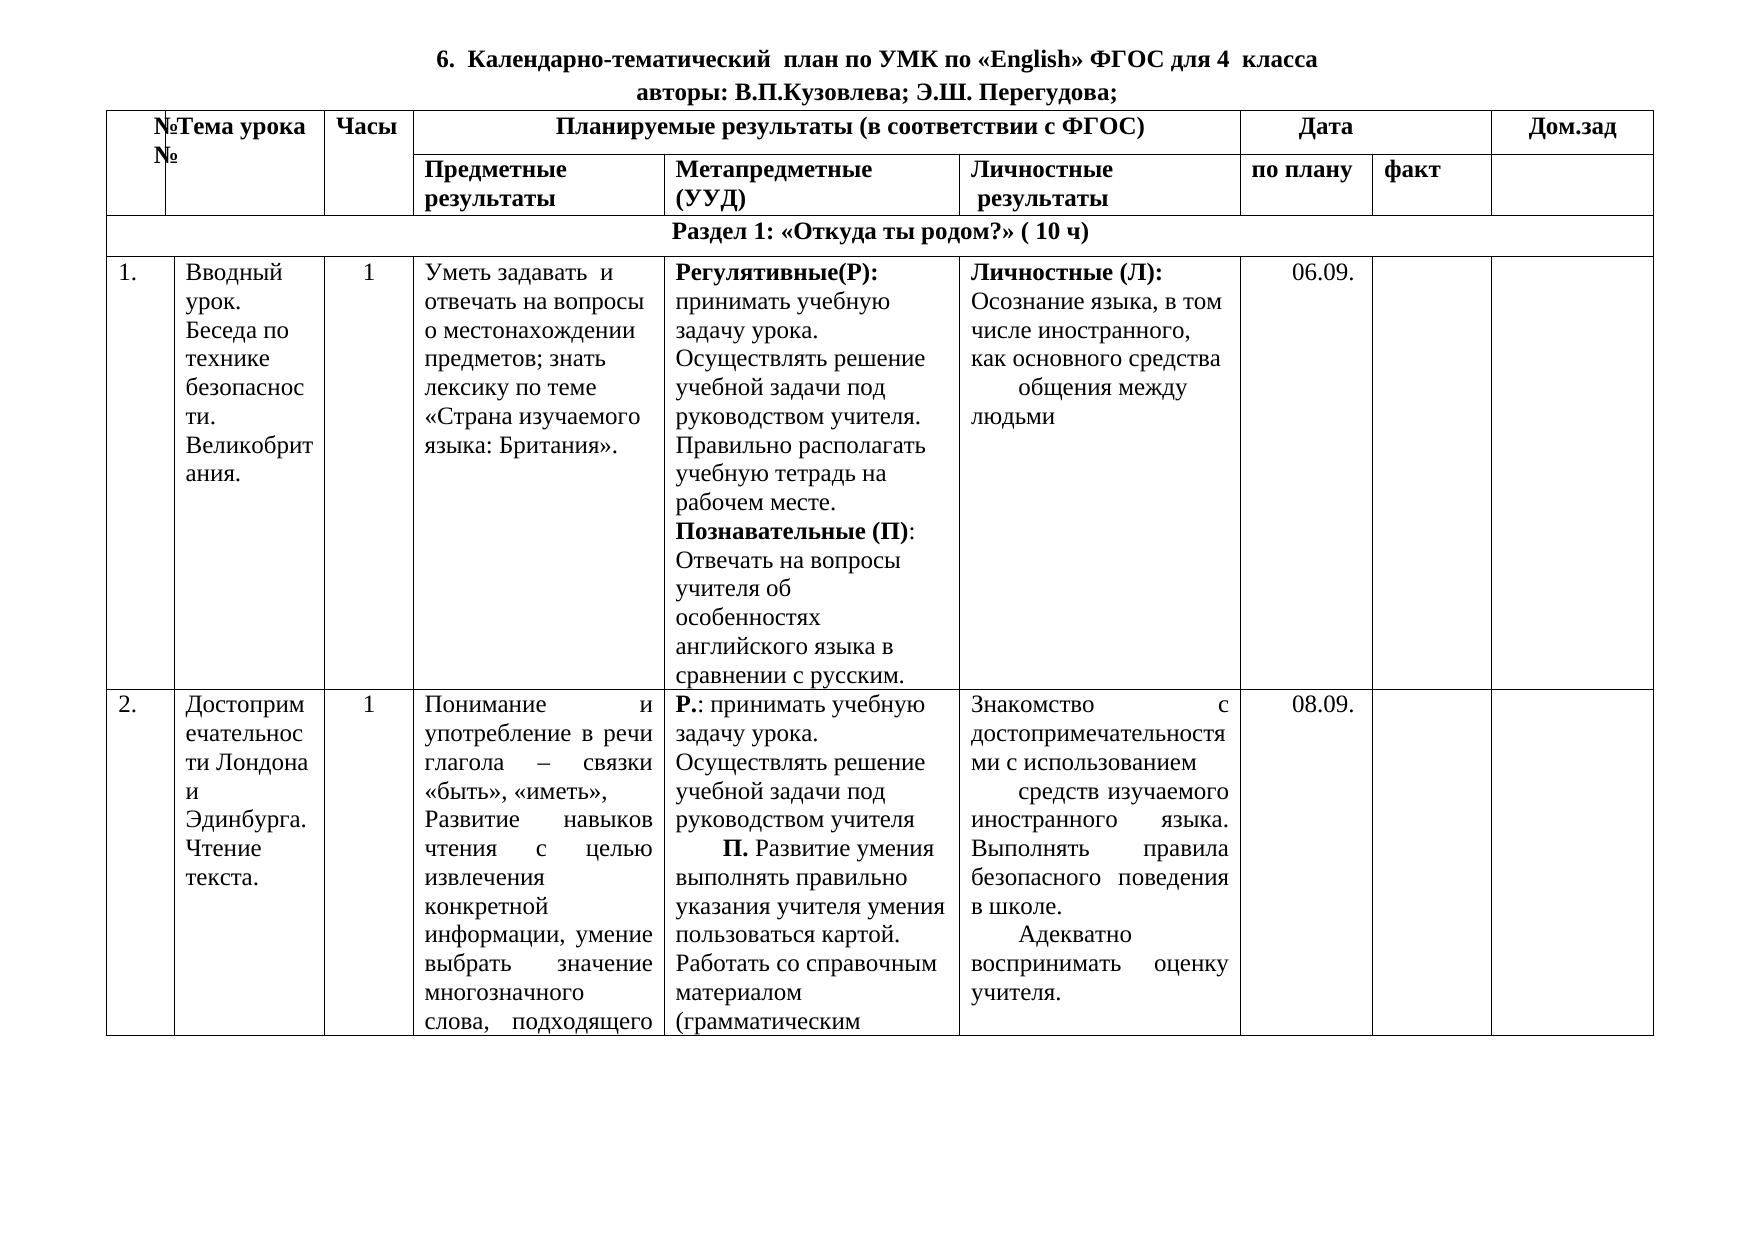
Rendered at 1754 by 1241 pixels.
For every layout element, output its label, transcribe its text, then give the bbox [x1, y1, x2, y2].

table_cell [1373, 690, 1491, 1034]
table_cell Личностные (Л): Осознание языка, в том числе иностранного, как основного средства общения между людьми [960, 257, 1240, 688]
table_cell 1 [325, 257, 413, 688]
table_cell Раздел 1: «Откуда ты родом?» ( 10 ч) [107, 216, 1653, 256]
text авторы: В.П.Кузовлева; Э.Ш. Перегудова; [118, 77, 1636, 106]
table_cell Уметь задавать и отвечать на вопросы о местонахождении предметов; знать лексику по теме «Страна изучаемого языка: Британия». [414, 257, 664, 688]
table_cell 1. [107, 257, 174, 688]
table_cell факт [1373, 155, 1491, 215]
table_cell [175, 690, 324, 1034]
table_header Дом.зад [1492, 111, 1653, 153]
table_header Дата [1241, 111, 1491, 153]
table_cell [960, 690, 1240, 1034]
table_cell Метапредметные (УУД) [665, 155, 959, 215]
table_cell [1492, 155, 1653, 215]
table_cell 1 [325, 690, 413, 1034]
table_cell Вводный урок. Беседа по технике безопасности. Великобритания. [175, 257, 324, 688]
text 6. Календарно-тематический план по УМК по «English» ФГОС для 4 класса [118, 44, 1636, 73]
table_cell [414, 690, 664, 1034]
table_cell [665, 690, 959, 1034]
table_cell Регулятивные(Р): принимать учебную задачу урока. Осуществлять решение учебной задачи под руководством учителя. Правильно располагать учебную тетрадь на рабочем месте. Познавательные (П): Отвечать на вопросы учителя об особенностях английского языка в сравнении с русским. [665, 257, 959, 688]
table_cell 06.09. [1241, 257, 1372, 688]
table_header Часы [325, 111, 413, 215]
table_header № № [107, 111, 165, 215]
table_cell [1373, 257, 1491, 688]
table_cell 2. [107, 690, 174, 1034]
table_cell Личностные результаты [960, 155, 1240, 215]
table_cell [1492, 690, 1653, 1034]
table_cell Предметные результаты [414, 155, 664, 215]
table_header Планируемые результаты (в соответствии с ФГОС) [414, 111, 1240, 153]
table_cell по плану [1241, 155, 1372, 215]
table_cell 08.09. [1241, 690, 1372, 1034]
table_header Тема урока [166, 111, 324, 215]
table_cell [1492, 257, 1653, 688]
